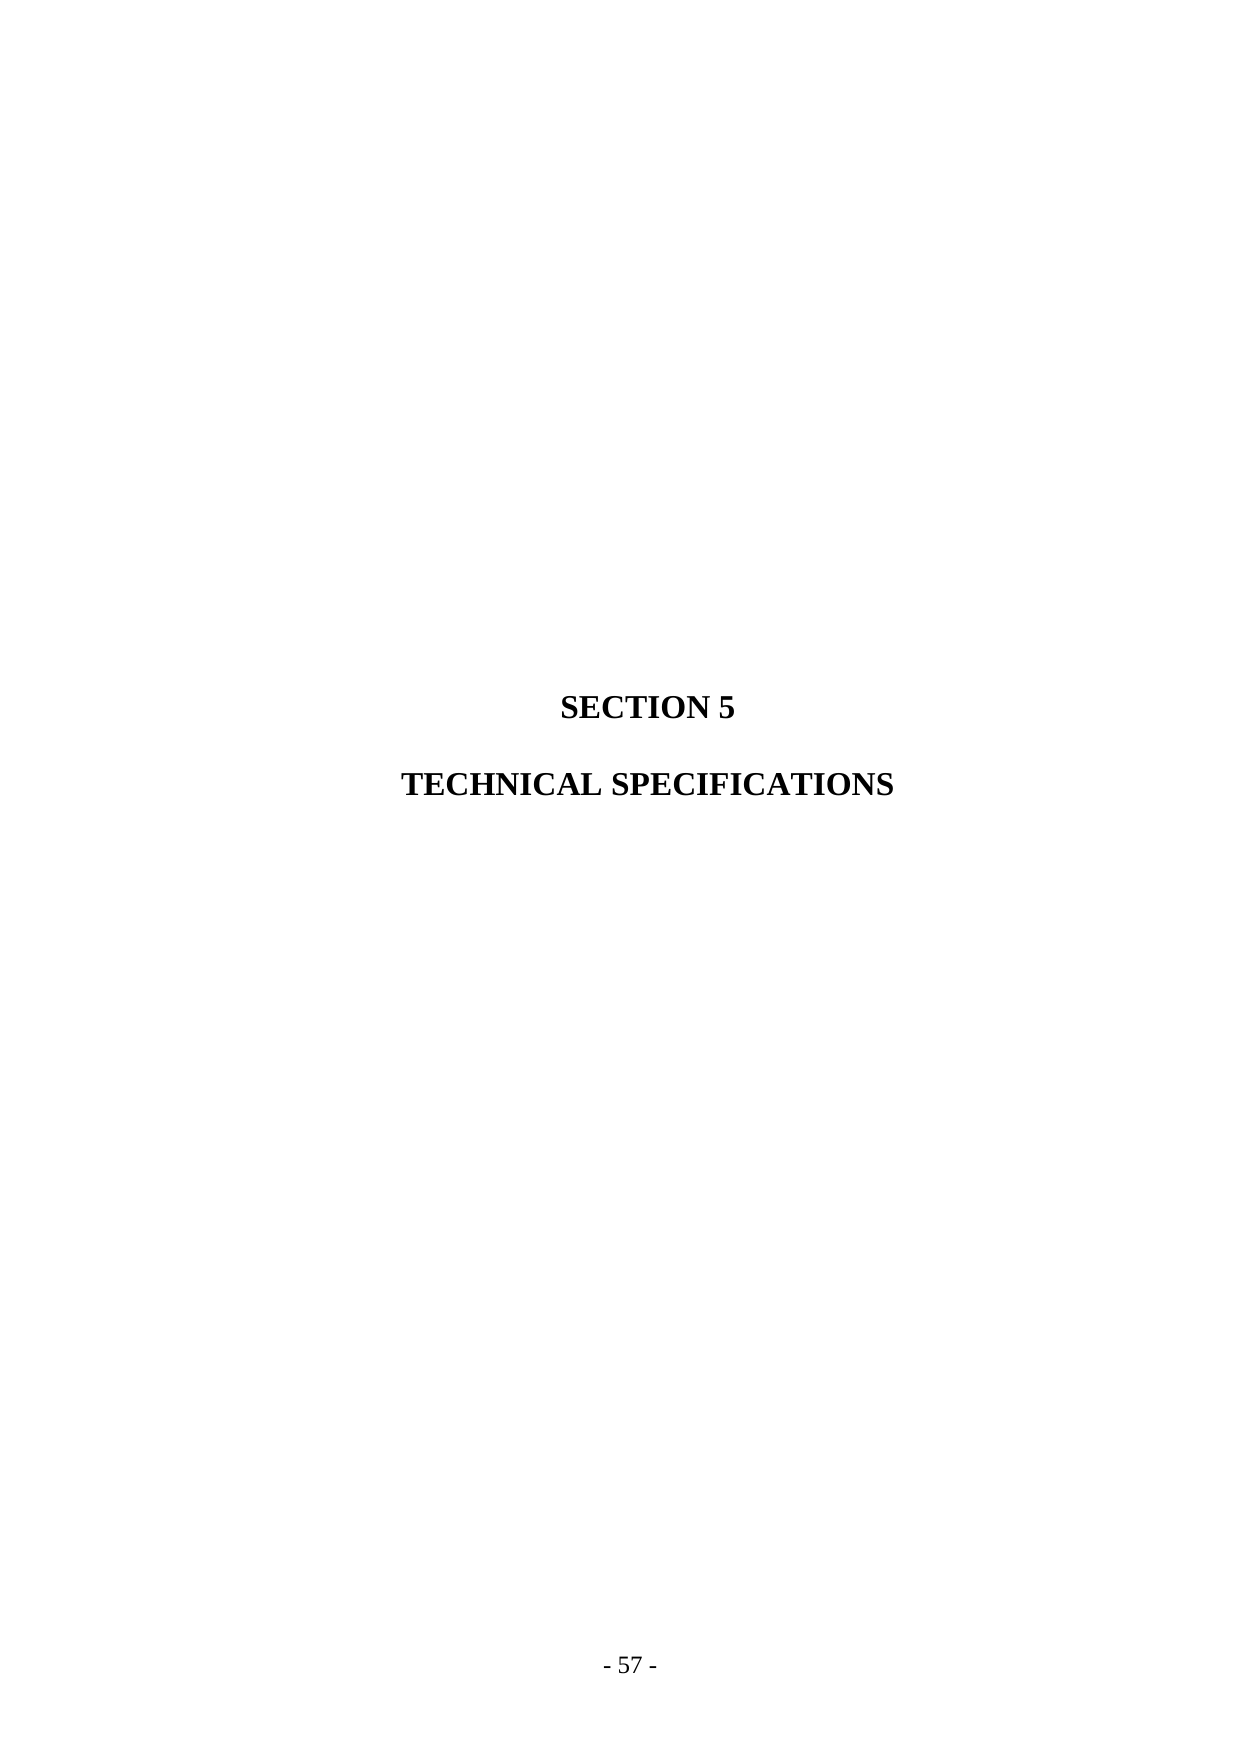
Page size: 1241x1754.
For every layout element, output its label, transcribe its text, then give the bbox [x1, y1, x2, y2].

text TECHNICAL SPECIFICATIONS [180, 764, 1115, 802]
subtitle SECTION 5 [180, 687, 1115, 726]
